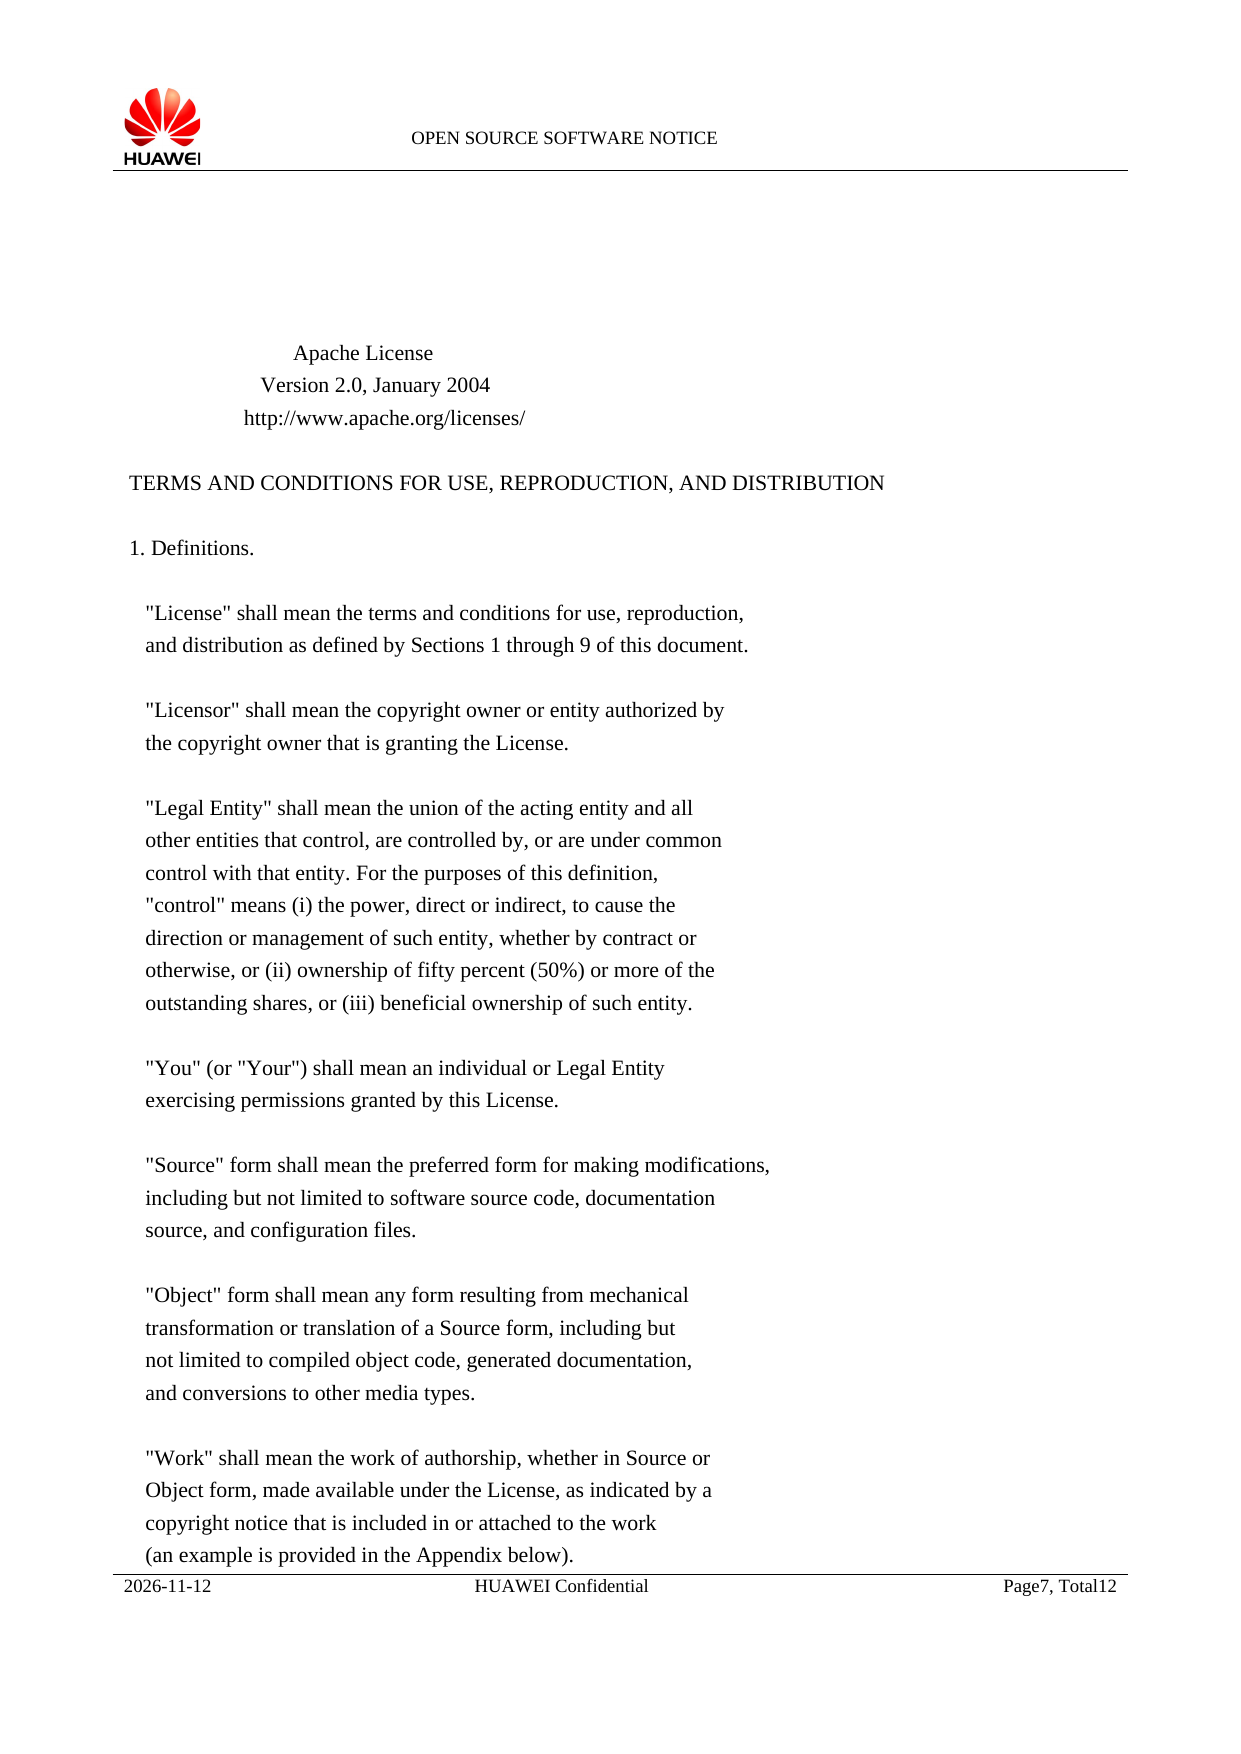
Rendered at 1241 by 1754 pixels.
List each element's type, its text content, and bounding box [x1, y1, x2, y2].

picture [124, 88, 201, 165]
